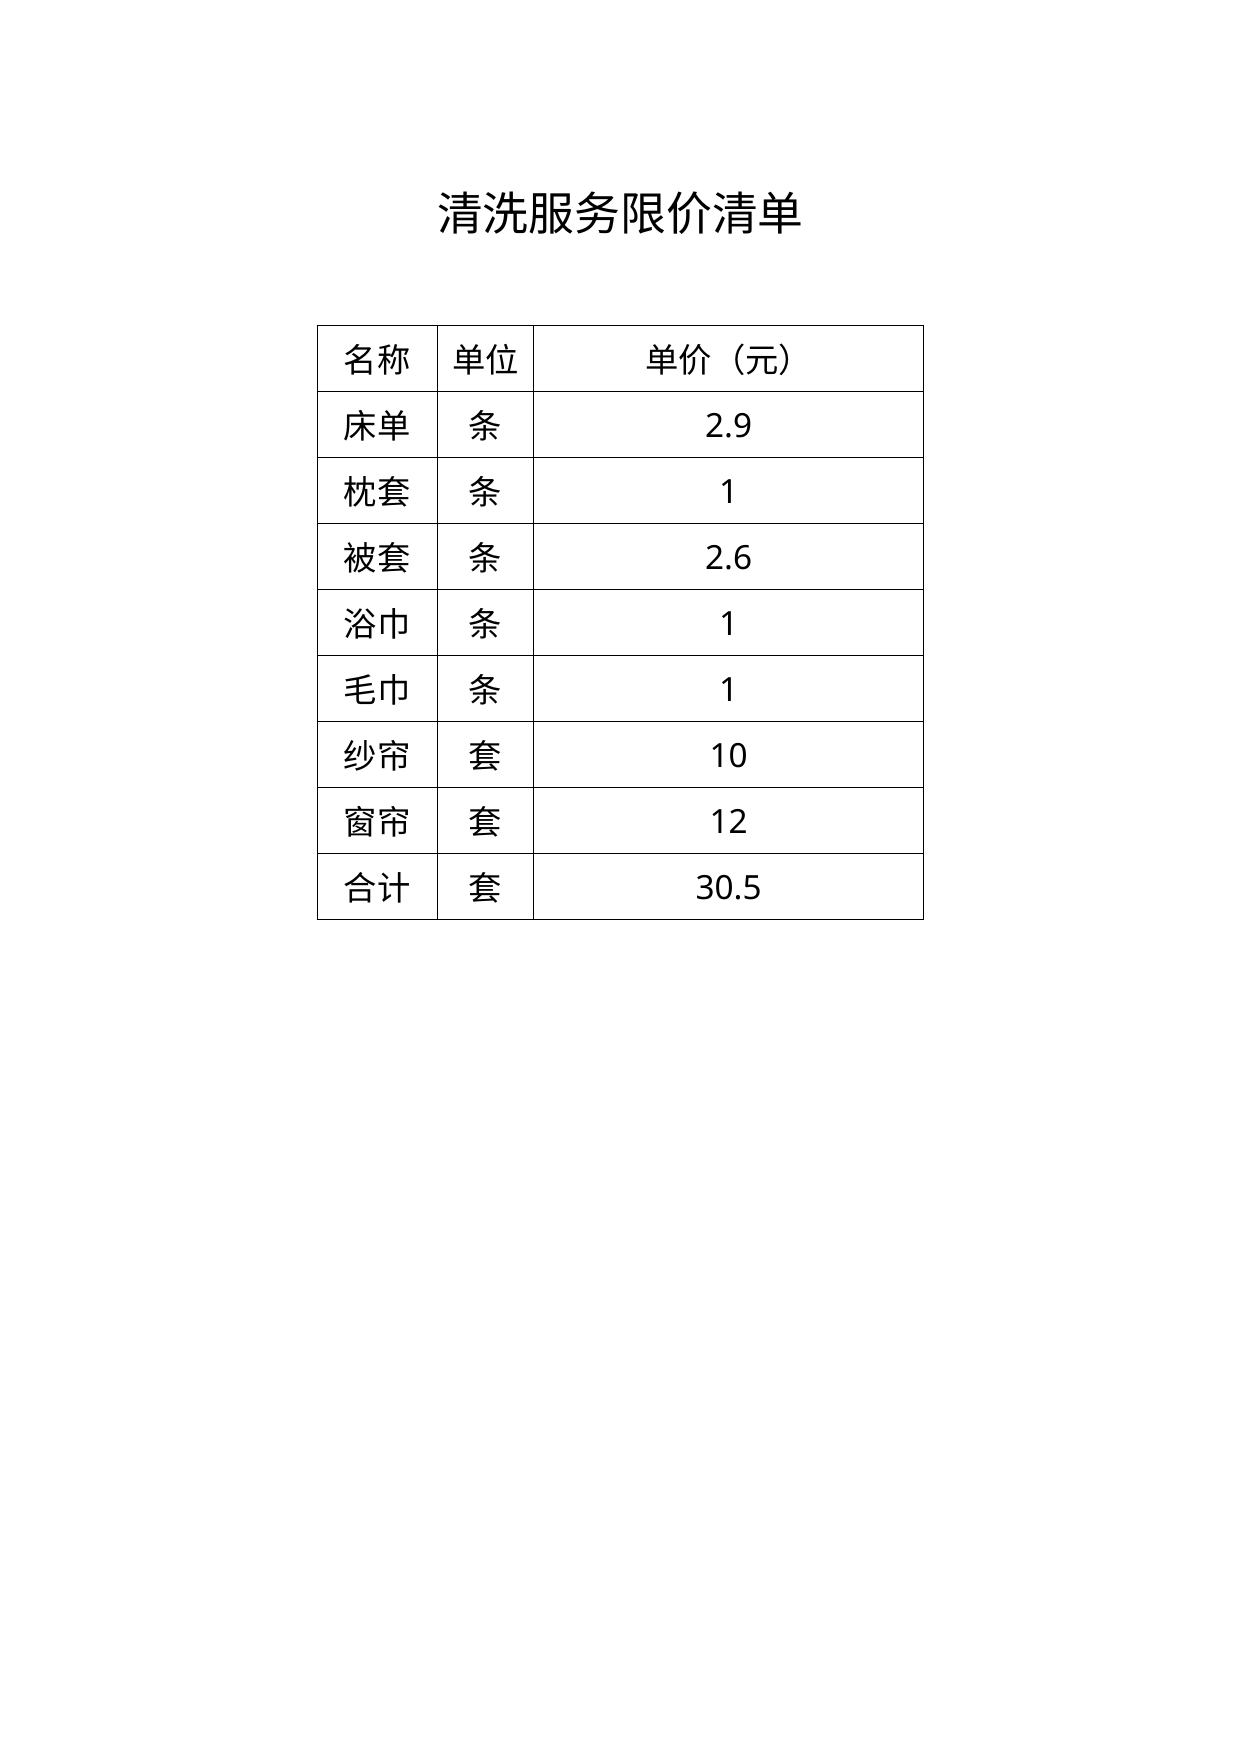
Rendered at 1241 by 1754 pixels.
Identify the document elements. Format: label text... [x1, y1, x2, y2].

table_cell 1 [534, 458, 923, 523]
table_cell 浴巾 [318, 590, 437, 655]
table_cell 1 [534, 590, 923, 655]
table_cell 条 [438, 590, 533, 655]
table_header 名称 [318, 326, 437, 391]
table_cell 毛巾 [318, 656, 437, 721]
table_cell 被套 [318, 524, 437, 589]
table_cell 10 [534, 722, 923, 787]
table_cell 2.6 [534, 524, 923, 589]
table_cell 条 [438, 524, 533, 589]
table_cell 套 [438, 788, 533, 853]
table_cell 2.9 [534, 392, 923, 457]
table_cell 30.5 [534, 854, 923, 919]
table_cell 1 [534, 656, 923, 721]
table_cell 床单 [318, 392, 437, 457]
table_cell 条 [438, 392, 533, 457]
text 清洗服务限价清单 [187, 162, 1053, 259]
table_cell 枕套 [318, 458, 437, 523]
table_cell 窗帘 [318, 788, 437, 853]
table_header 单价（元） [534, 326, 923, 391]
table_header 单位 [438, 326, 533, 391]
table_cell 纱帘 [318, 722, 437, 787]
table_cell 套 [438, 722, 533, 787]
table_cell 条 [438, 458, 533, 523]
table_cell 套 [438, 854, 533, 919]
table_cell 合计 [318, 854, 437, 919]
table_cell 12 [534, 788, 923, 853]
table_cell 条 [438, 656, 533, 721]
